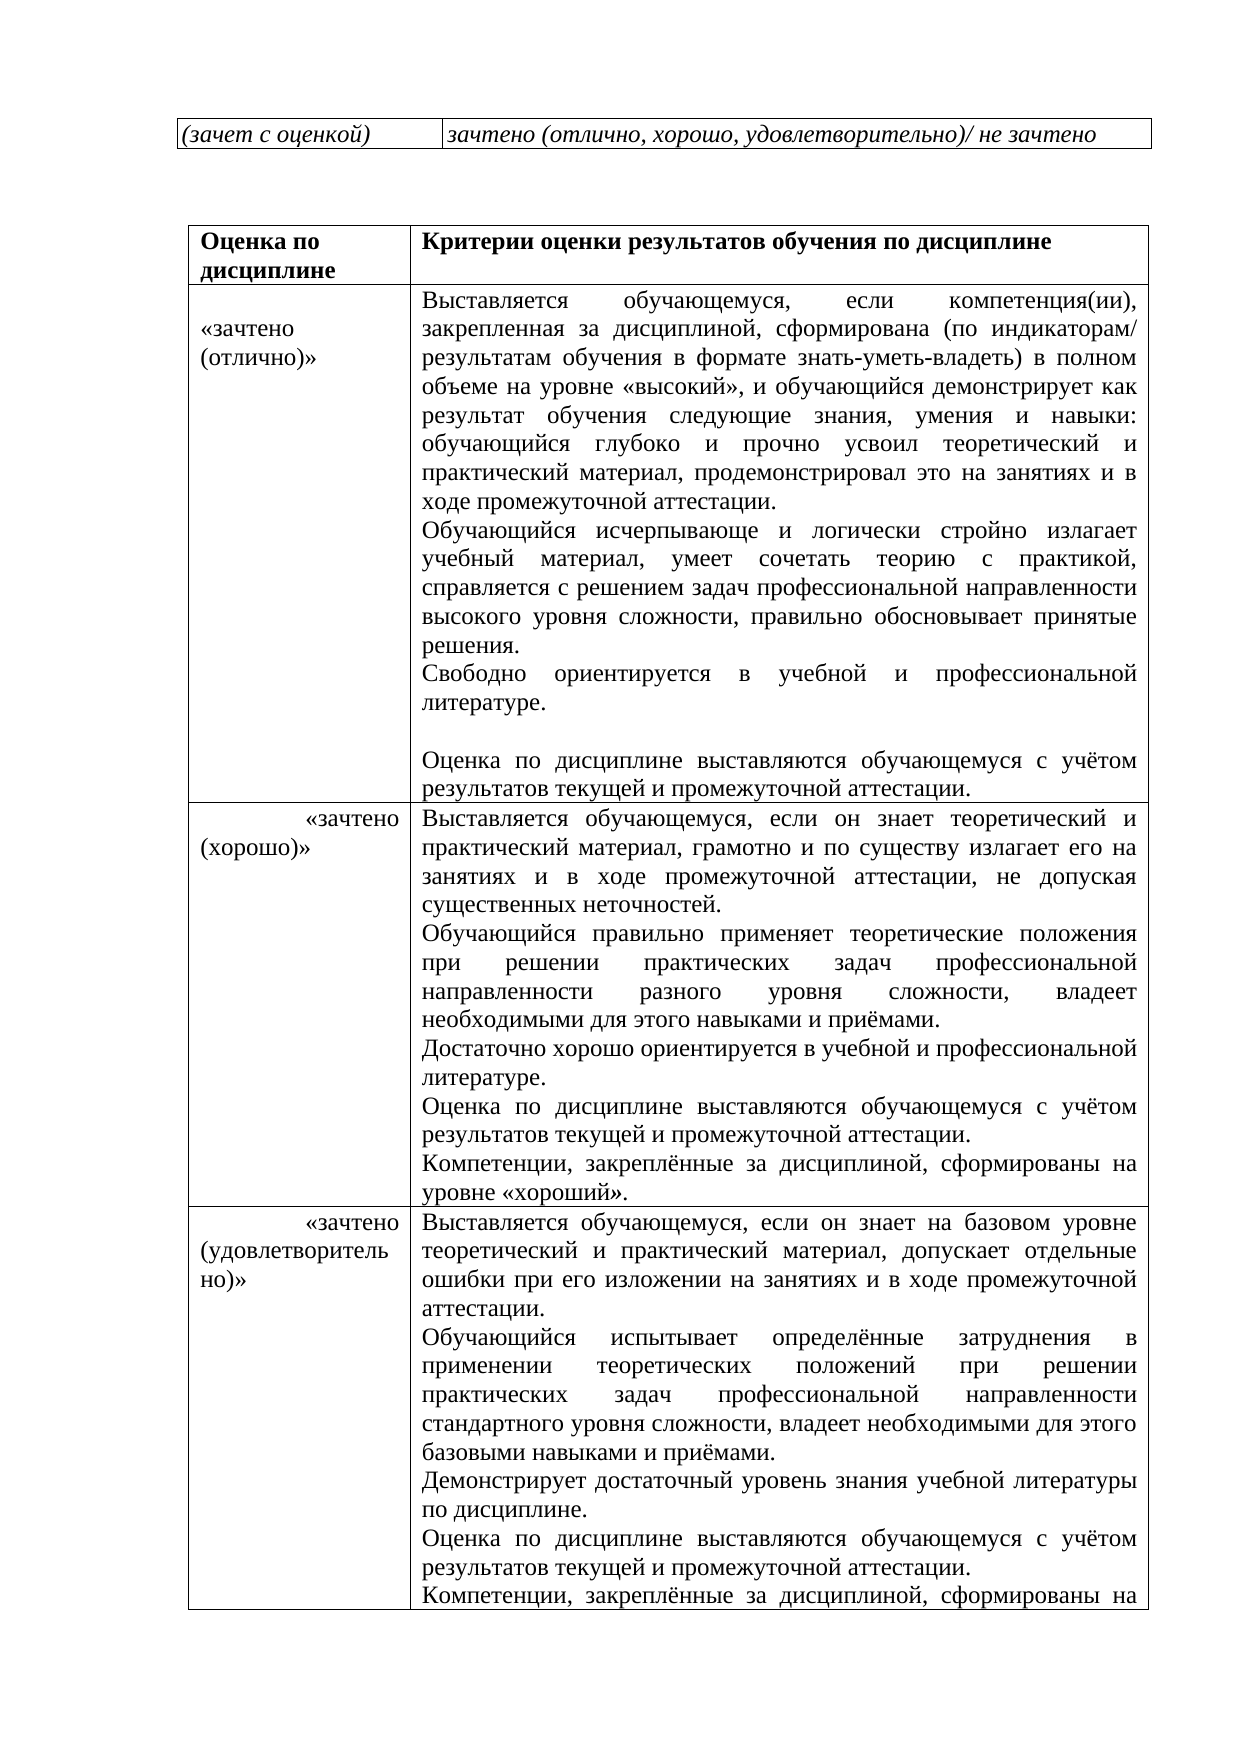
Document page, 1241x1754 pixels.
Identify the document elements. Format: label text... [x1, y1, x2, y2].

table_cell Выставляется обучающемуся, если компетенция(ии), закрепленная за дисциплиной, сформирована (по индикаторам/ результатам обучения в формате знать-уметь-владеть) в полном объеме на уровне «высокий», и обучающийся демонстрирует как результат обучения следующие знания, умения и навыки: обучающийся глубоко и прочно усвоил теоретический и практический материал, продемонстрировал это на занятиях и в ходе промежуточной аттестации. Обучающийся исчерпывающе и логически стройно излагает учебный материал, умеет сочетать теорию с практикой, справляется с решением задач профессиональной направленности высокого уровня сложности, правильно обосновывает принятые решения. Свободно ориентируется в учебной и профессиональной литературе. Оценка по дисциплине выставляются обучающемуся с учётом результатов текущей и промежуточной аттестации. [411, 285, 1148, 802]
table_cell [443, 119, 1151, 148]
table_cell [411, 1207, 1148, 1609]
table_cell Выставляется обучающемуся, если он знает теоретический и практический материал, грамотно и по существу излагает его на занятиях и в ходе промежуточной аттестации, не допуская существенных неточностей. Обучающийся правильно применяет теоретические положения при решении практических задач профессиональной направленности разного уровня сложности, владеет необходимыми для этого навыками и приёмами. Достаточно хорошо ориентируется в учебной и профессиональной литературе. Оценка по дисциплине выставляются обучающемуся с учётом результатов текущей и промежуточной аттестации. Компетенции, закреплённые за дисциплиной, сформированы на уровне «хороший». [411, 803, 1148, 1206]
table_header Критерии оценки результатов обучения по дисциплине [411, 226, 1148, 284]
table_cell «зачтено (удовлетворительно)» [189, 1207, 410, 1609]
table_cell «зачтено (отлично)» [189, 285, 410, 802]
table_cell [178, 119, 442, 148]
table_header Оценка по дисциплине [189, 226, 410, 284]
table_cell «зачтено (хорошо)» [189, 803, 410, 1206]
